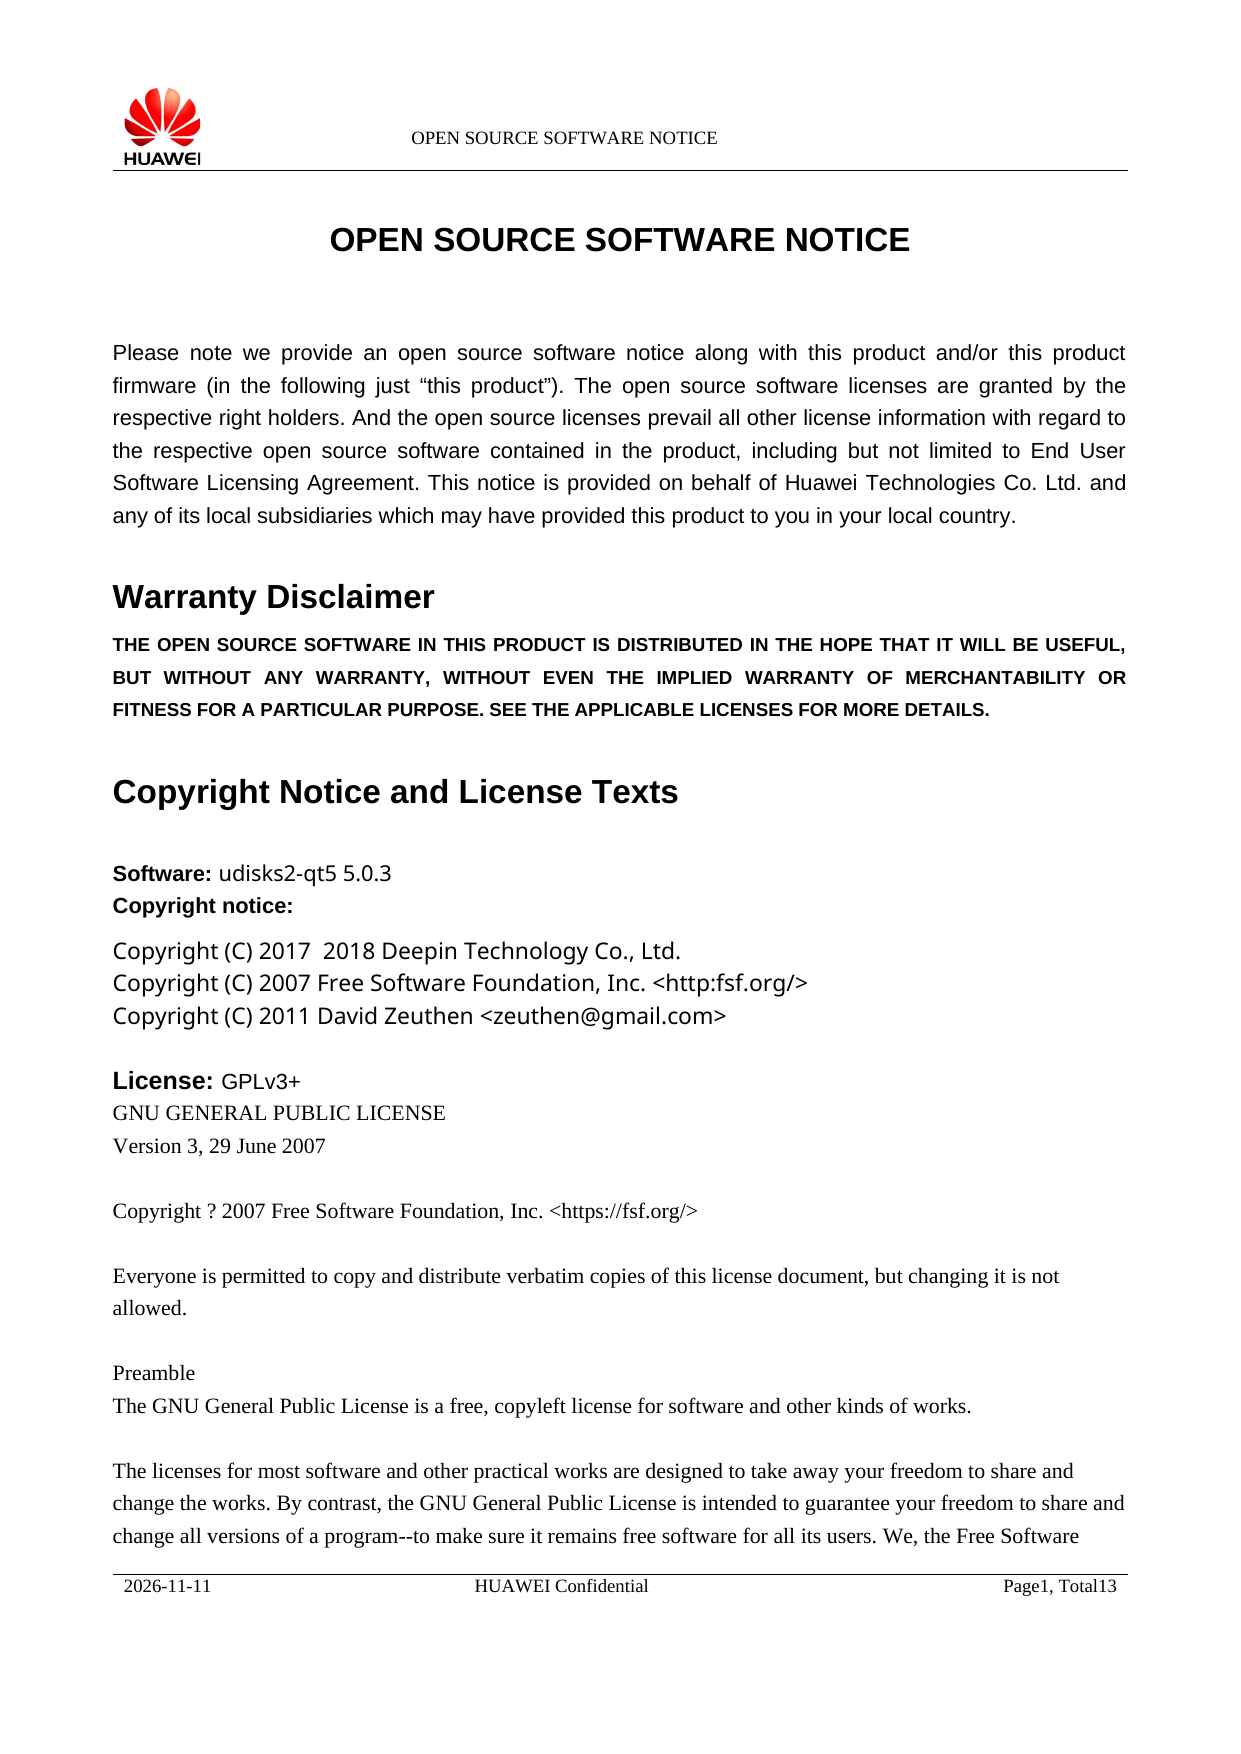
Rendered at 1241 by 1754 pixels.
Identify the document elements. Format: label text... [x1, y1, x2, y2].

text The open source software in this product is distributed in the hope that it will be useful, but WITHOUT ANY WARRANTY, without even the implied warranty of MERCHANTABILITY or FITNESS FOR A PARTICULAR PURPOSE. See the applicable licenses for more details. [112, 629, 1128, 726]
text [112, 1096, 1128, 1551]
text Copyright Notice and License Texts [112, 759, 1128, 824]
picture [124, 88, 201, 165]
title Software: udisks2-qt5 5.0.3 [112, 856, 1128, 889]
text License: GPLv3+ [112, 1064, 1128, 1096]
text Copyright (C) 2017 2018 Deepin Technology Co., Ltd. Copyright (C) 2007 Free Software Foundation, Inc. <http:fsf.org/> Copyright (C) 2011 David Zeuthen <zeuthen@gmail.com> [112, 934, 1128, 1064]
text Warranty Disclaimer [112, 564, 1128, 629]
text OPEN SOURCE SOFTWARE NOTICE [112, 206, 1128, 271]
text Copyright notice: [112, 889, 1128, 921]
text Please note we provide an open source software notice along with this product and/or this product firmware (in the following just “this product”). The open source software licenses are granted by the respective right holders. And the open source licenses prevail all other license information with regard to the respective open source software contained in the product, including but not limited to End User Software Licensing Agreement. This notice is provided on behalf of Huawei Technologies Co. Ltd. and any of its local subsidiaries which may have provided this product to you in your local country. [112, 336, 1128, 531]
